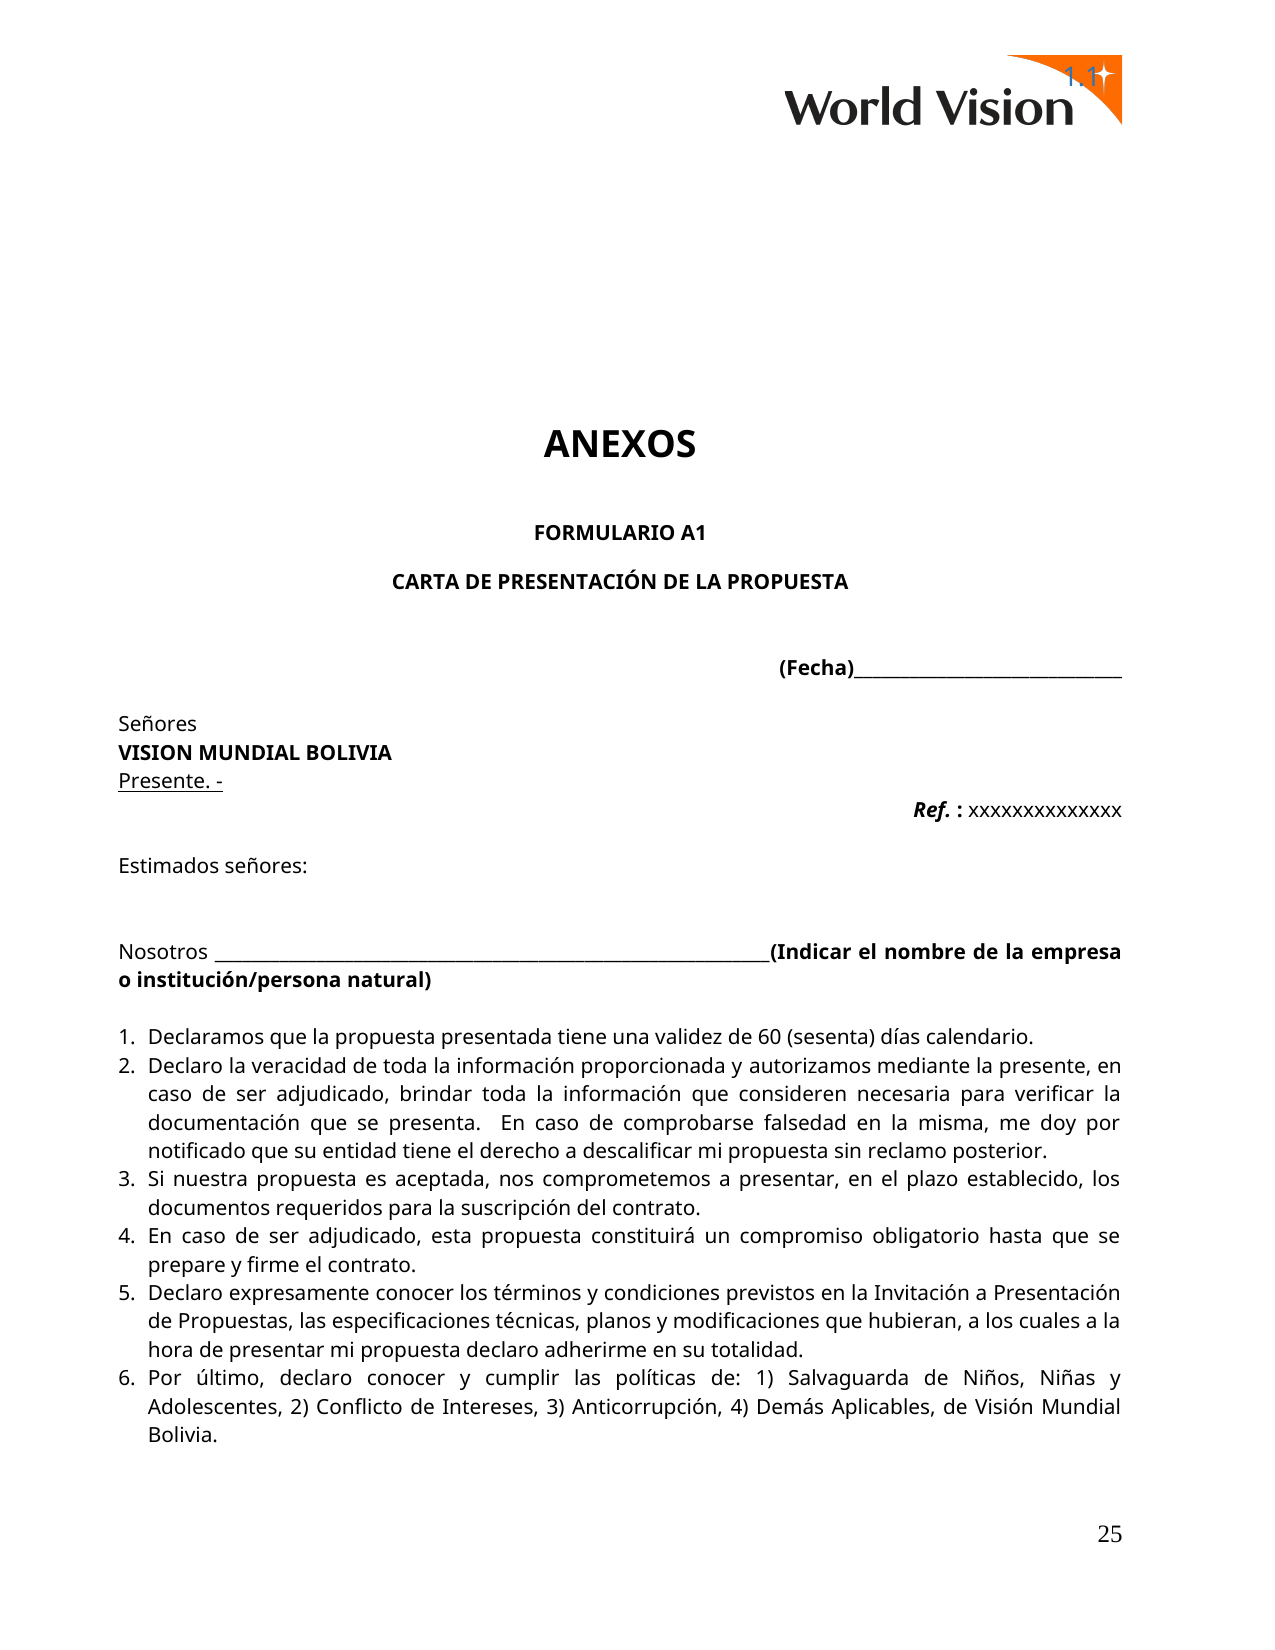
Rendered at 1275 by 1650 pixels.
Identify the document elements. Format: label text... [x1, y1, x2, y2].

text CARTA DE PRESENTACIÓN DE LA PROPUESTA [118, 567, 1122, 596]
text Ref. : xxxxxxxxxxxxxx [118, 795, 1122, 823]
list Declaramos que la propuesta presentada tiene una validez de 60 (sesenta) días calendario. [118, 1022, 1122, 1051]
list Declaro la veracidad de toda la información proporcionada y autorizamos mediante la presente, en caso de ser adjudicado, brindar toda la información que consideren necesaria para verificar la documentación que se presenta. En caso de comprobarse falsedad en la misma, me doy por notificado que su entidad tiene el derecho a descalificar mi propuesta sin reclamo posterior. [118, 1051, 1122, 1164]
text Estimados señores: [118, 852, 1122, 880]
text VISION MUNDIAL BOLIVIA [118, 738, 1122, 766]
list En caso de ser adjudicado, esta propuesta constituirá un compromiso obligatorio hasta que se prepare y firme el contrato. [118, 1221, 1122, 1278]
text Señores [118, 709, 1122, 738]
list Si nuestra propuesta es aceptada, nos comprometemos a presentar, en el plazo establecido, los documentos requeridos para la suscripción del contrato. [118, 1164, 1122, 1221]
text Nosotros ____________________________________________________________(Indicar el nombre de la empresa o institución/persona natural) [118, 937, 1122, 994]
picture [784, 55, 1123, 126]
text (Fecha)_____________________________ [118, 653, 1122, 681]
text Presente. - [118, 766, 1122, 795]
list Declaro expresamente conocer los términos y condiciones previstos en la Invitación a Presentación de Propuestas, las especificaciones técnicas, planos y modificaciones que hubieran, a los cuales a la hora de presentar mi propuesta declaro adherirme en su totalidad. [118, 1278, 1122, 1363]
text FORMULARIO A1 [118, 518, 1122, 546]
list Por último, declaro conocer y cumplir las políticas de: 1) Salvaguarda de Niños, Niñas y Adolescentes, 2) Conflicto de Intereses, 3) Anticorrupción, 4) Demás Aplicables, de Visión Mundial Bolivia. [118, 1363, 1122, 1449]
text ANEXOS [118, 418, 1122, 469]
